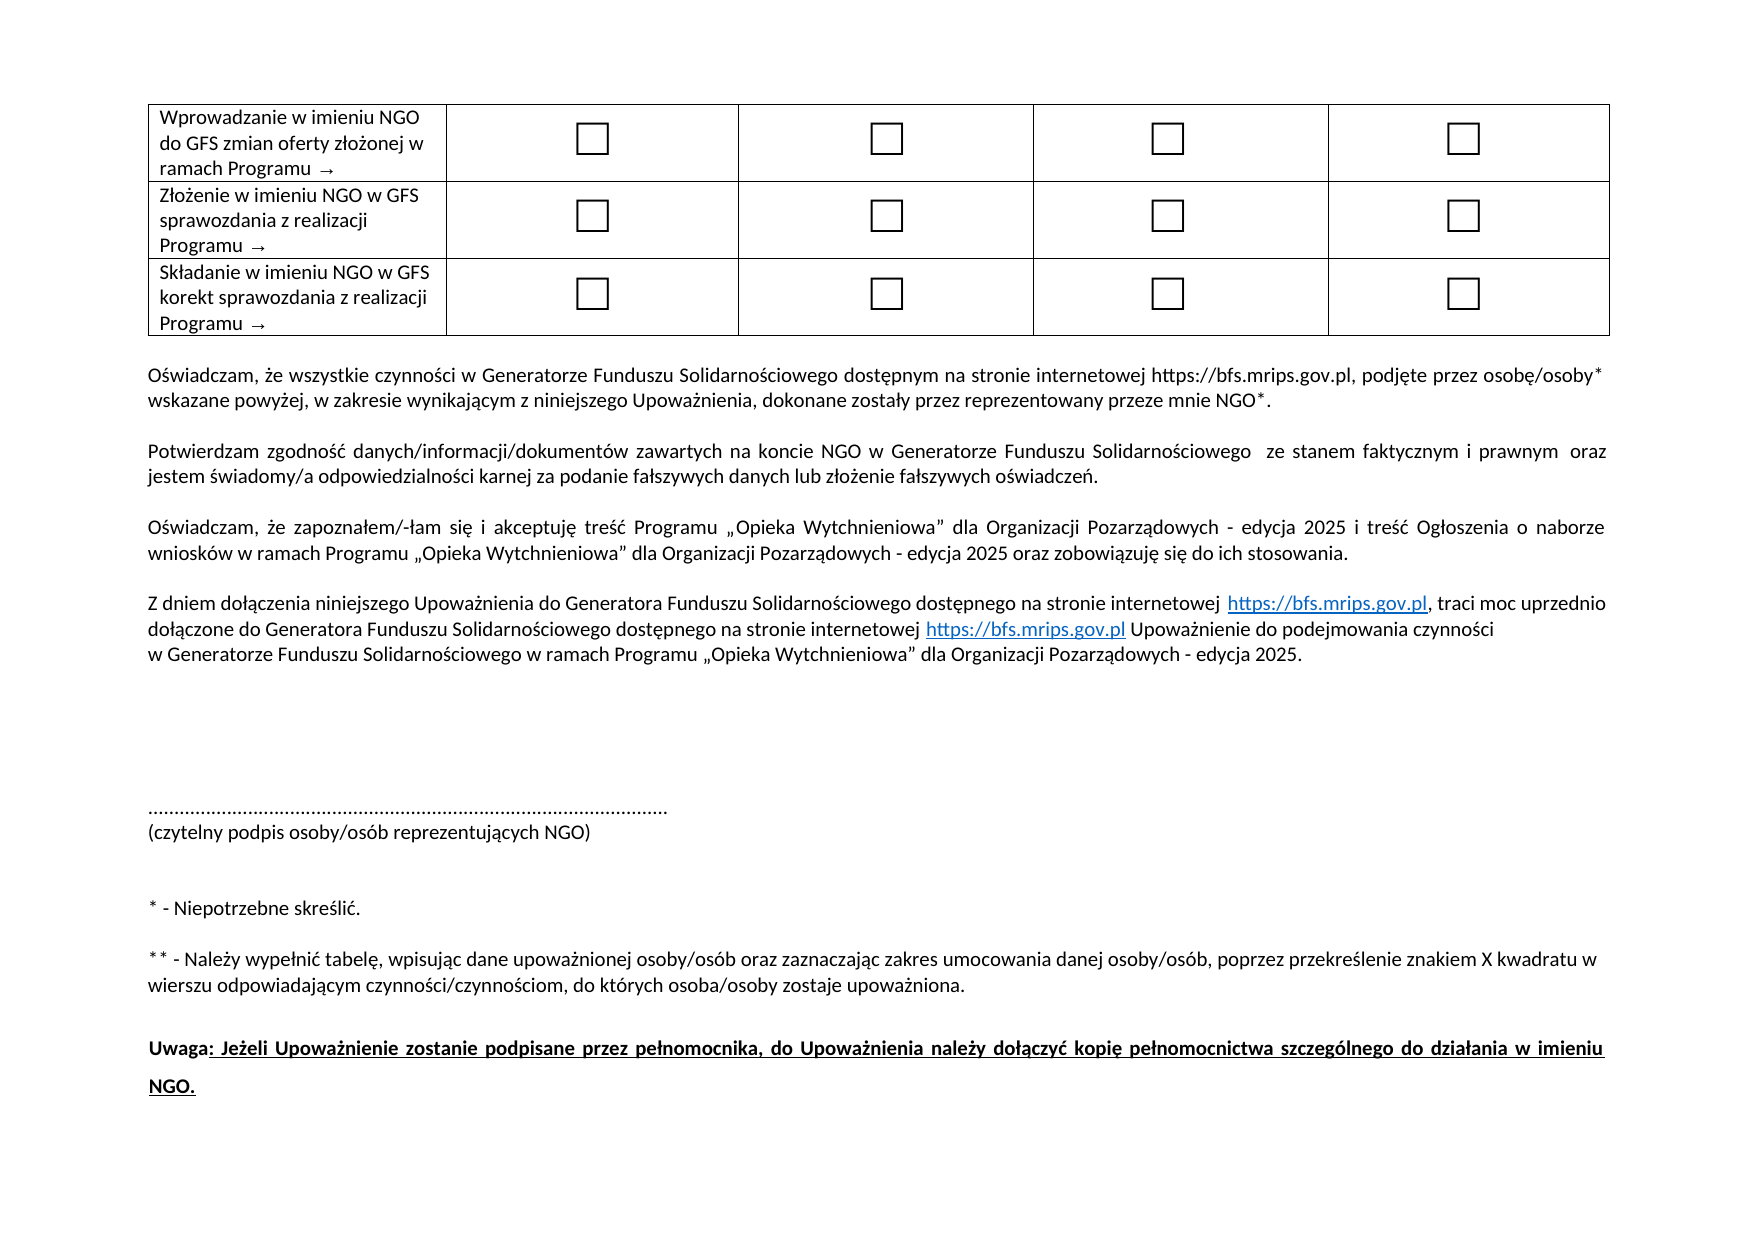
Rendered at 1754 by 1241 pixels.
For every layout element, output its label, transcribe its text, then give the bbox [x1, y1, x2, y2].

table_cell □ [1034, 259, 1328, 335]
text ** - Należy wypełnić tabelę, wpisując dane upoważnionej osoby/osób oraz zaznaczając zakres umocowania danej osoby/osób, poprzez przekreślenie znakiem X kwadratu w wierszu odpowiadającym czynności/czynnościom, do których osoba/osoby zostaje upoważniona. [148, 946, 1606, 997]
table_cell □ [739, 259, 1033, 335]
text Potwierdzam zgodność danych/informacji/dokumentów zawartych na koncie NGO w Generatorze Funduszu Solidarnościowego ze stanem faktycznym i prawnym oraz jestem świadomy/a odpowiedzialności karnej za podanie fałszywych danych lub złożenie fałszywych oświadczeń. [148, 438, 1606, 489]
table_cell Złożenie w imieniu NGO w GFS sprawozdania z realizacji Programu → [149, 182, 446, 258]
table_cell □ [447, 259, 738, 335]
table_cell Wprowadzanie w imieniu NGO do GFS zmian oferty złożonej w ramach Programu → [149, 105, 446, 181]
text ................................................................................................... [148, 794, 1606, 819]
text * - Niepotrzebne skreślić. [148, 896, 1606, 921]
table_cell □ [447, 105, 738, 181]
table_cell Składanie w imieniu NGO w GFS korekt sprawozdania z realizacji Programu → [149, 259, 446, 335]
text (czytelny podpis osoby/osób reprezentujących NGO) [148, 819, 1606, 845]
table_cell □ [447, 182, 738, 258]
table_cell □ [1034, 182, 1328, 258]
text Uwaga: Jeżeli Upoważnienie zostanie podpisane przez pełnomocnika, do Upoważnienia należy dołączyć kopię pełnomocnictwa szczególnego do działania w imieniu NGO. [149, 1035, 1606, 1099]
text w Generatorze Funduszu Solidarnościowego w ramach Programu „Opieka Wytchnieniowa” dla Organizacji Pozarządowych - edycja 2025. [148, 641, 1606, 667]
text Oświadczam, że wszystkie czynności w Generatorze Funduszu Solidarnościowego dostępnym na stronie internetowej https://bfs.mrips.gov.pl, podjęte przez osobę/osoby* wskazane powyżej, w zakresie wynikającym z niniejszego Upoważnienia, dokonane zostały przez reprezentowany przeze mnie NGO*. [148, 362, 1606, 413]
table_cell □ [1329, 259, 1609, 335]
table_cell □ [1329, 182, 1609, 258]
table_cell □ [1034, 105, 1328, 181]
table_cell □ [1329, 105, 1609, 181]
text Oświadczam, że zapoznałem/-łam się i akceptuję treść Programu „Opieka Wytchnieniowa” dla Organizacji Pozarządowych - edycja 2025 i treść Ogłoszenia o naborze wniosków w ramach Programu „Opieka Wytchnieniowa” dla Organizacji Pozarządowych - edycja 2025 oraz zobowiązuję się do ich stosowania. [148, 514, 1606, 565]
table_cell □ [739, 182, 1033, 258]
table_cell □ [739, 105, 1033, 181]
text Z dniem dołączenia niniejszego Upoważnienia do Generatora Funduszu Solidarnościowego dostępnego na stronie internetowej https://bfs.mrips.gov.pl, traci moc uprzednio dołączone do Generatora Funduszu Solidarnościowego dostępnego na stronie internetowej https://bfs.mrips.gov.pl Upoważnienie do podejmowania czynności [148, 591, 1606, 641]
